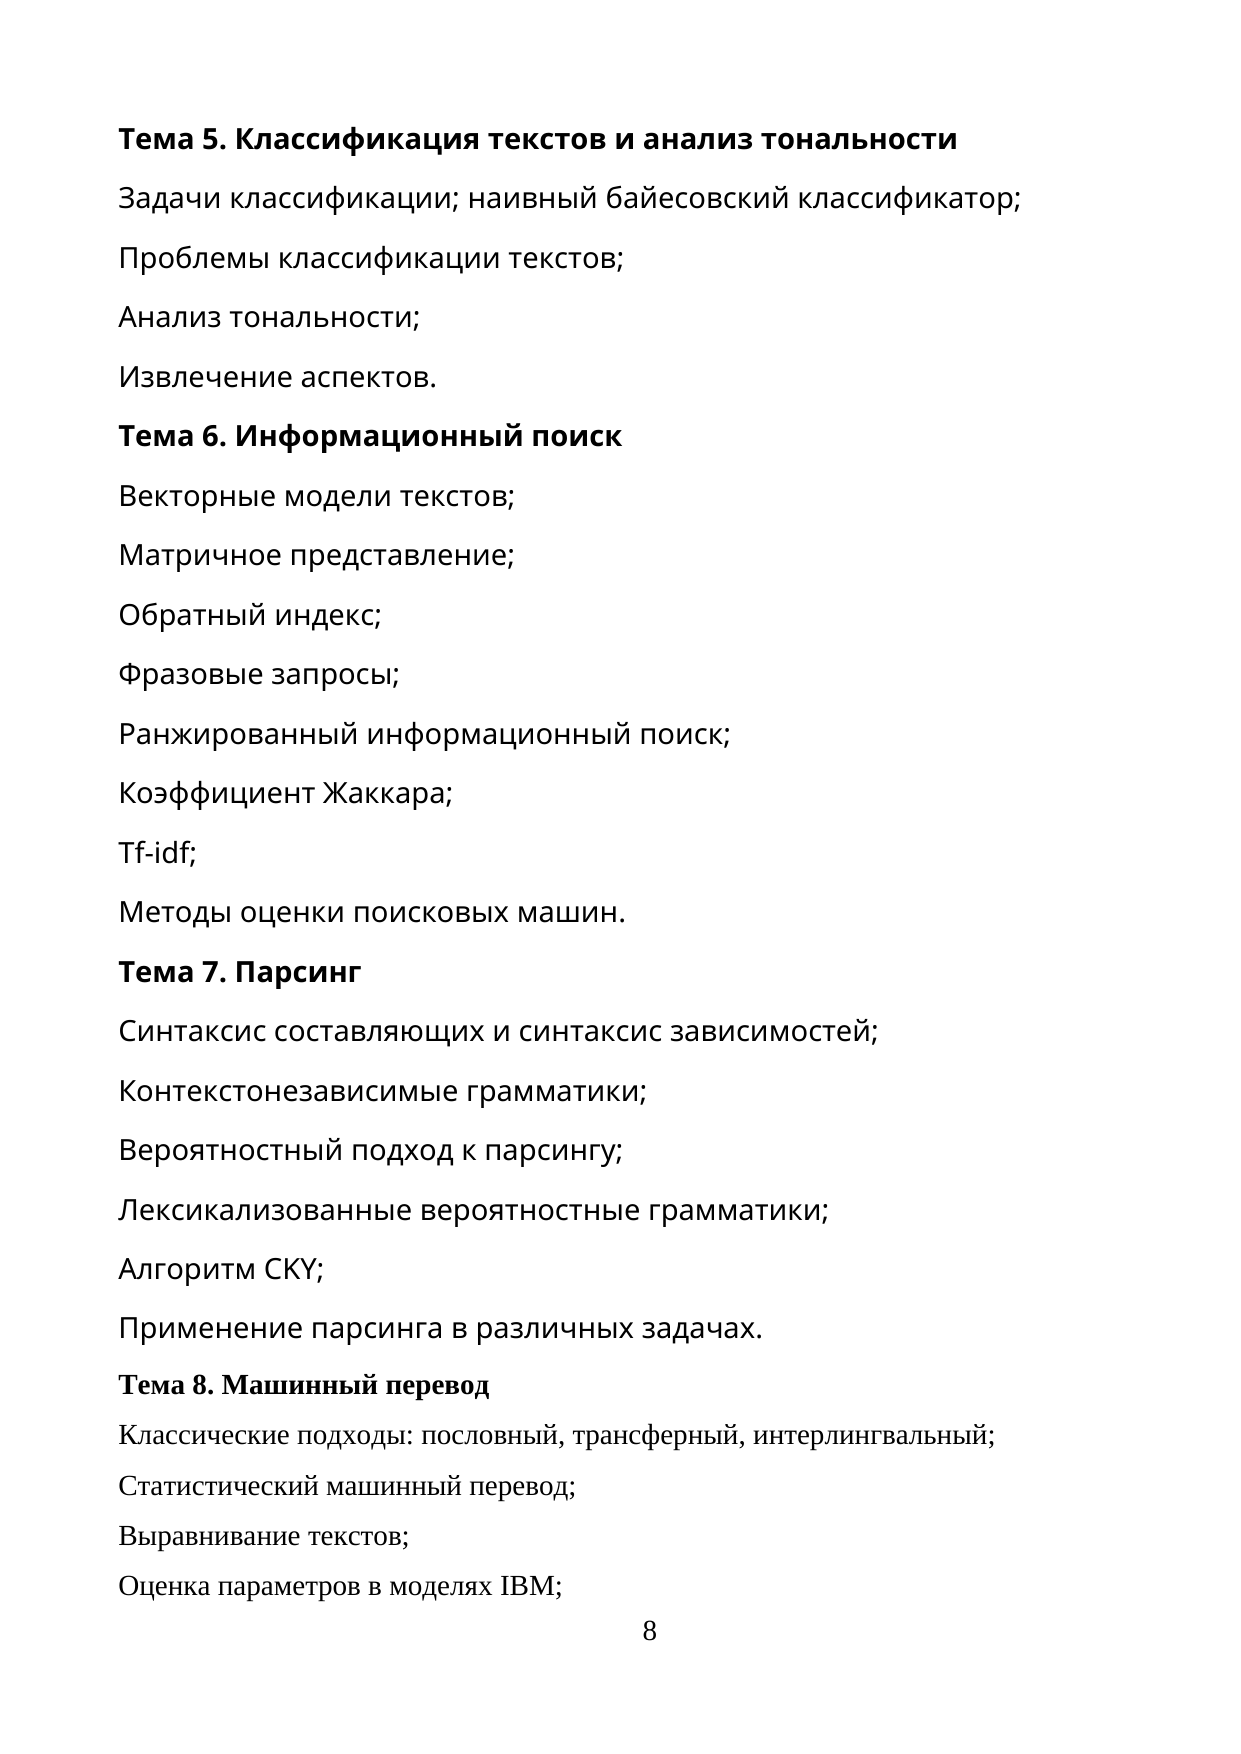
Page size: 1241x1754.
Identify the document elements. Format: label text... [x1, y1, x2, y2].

text Методы оценки поисковых машин. [118, 891, 1181, 931]
text Тема 6. Информационный поиск Векторные модели текстов; [118, 416, 1181, 515]
text Ранжированный информационный поиск; [118, 713, 1181, 753]
text Применение парсинга в различных задачах. [118, 1308, 1181, 1347]
text Проблемы классификации текстов; [118, 237, 1181, 277]
text Контекстонезависимые грамматики; Вероятностный подход к парсингу; [118, 1070, 1181, 1169]
text Извлечение аспектов. [118, 356, 1181, 396]
text Фразовые запросы; [118, 653, 1181, 693]
text Выравнивание текстов; [118, 1518, 1181, 1552]
text Матричное представление; [118, 534, 1181, 574]
text Оценка параметров в моделях IBM; [118, 1568, 1181, 1602]
text Коэффициент Жаккара; [118, 772, 1181, 812]
text Статистический машинный перевод; [118, 1468, 1181, 1501]
text Тема 8. Машинный перевод Классические подходы: пословный, трансферный, интерлингвальный; [118, 1367, 1181, 1451]
text Тf-idf; [118, 832, 1181, 872]
text Обратный индекс; [118, 594, 1181, 634]
text Алгоритм CKY; [118, 1248, 1181, 1288]
text Тема 7. Парсинг Синтаксис составляющих и синтаксис зависимостей; [118, 951, 1181, 1050]
text Тема 5. Классификация текстов и анализ тональности Задачи классификации; наивный байесовский классификатор; [118, 118, 1181, 217]
text Лексикализованные вероятностные грамматики; [118, 1189, 1181, 1228]
text Анализ тональности; [118, 297, 1181, 336]
